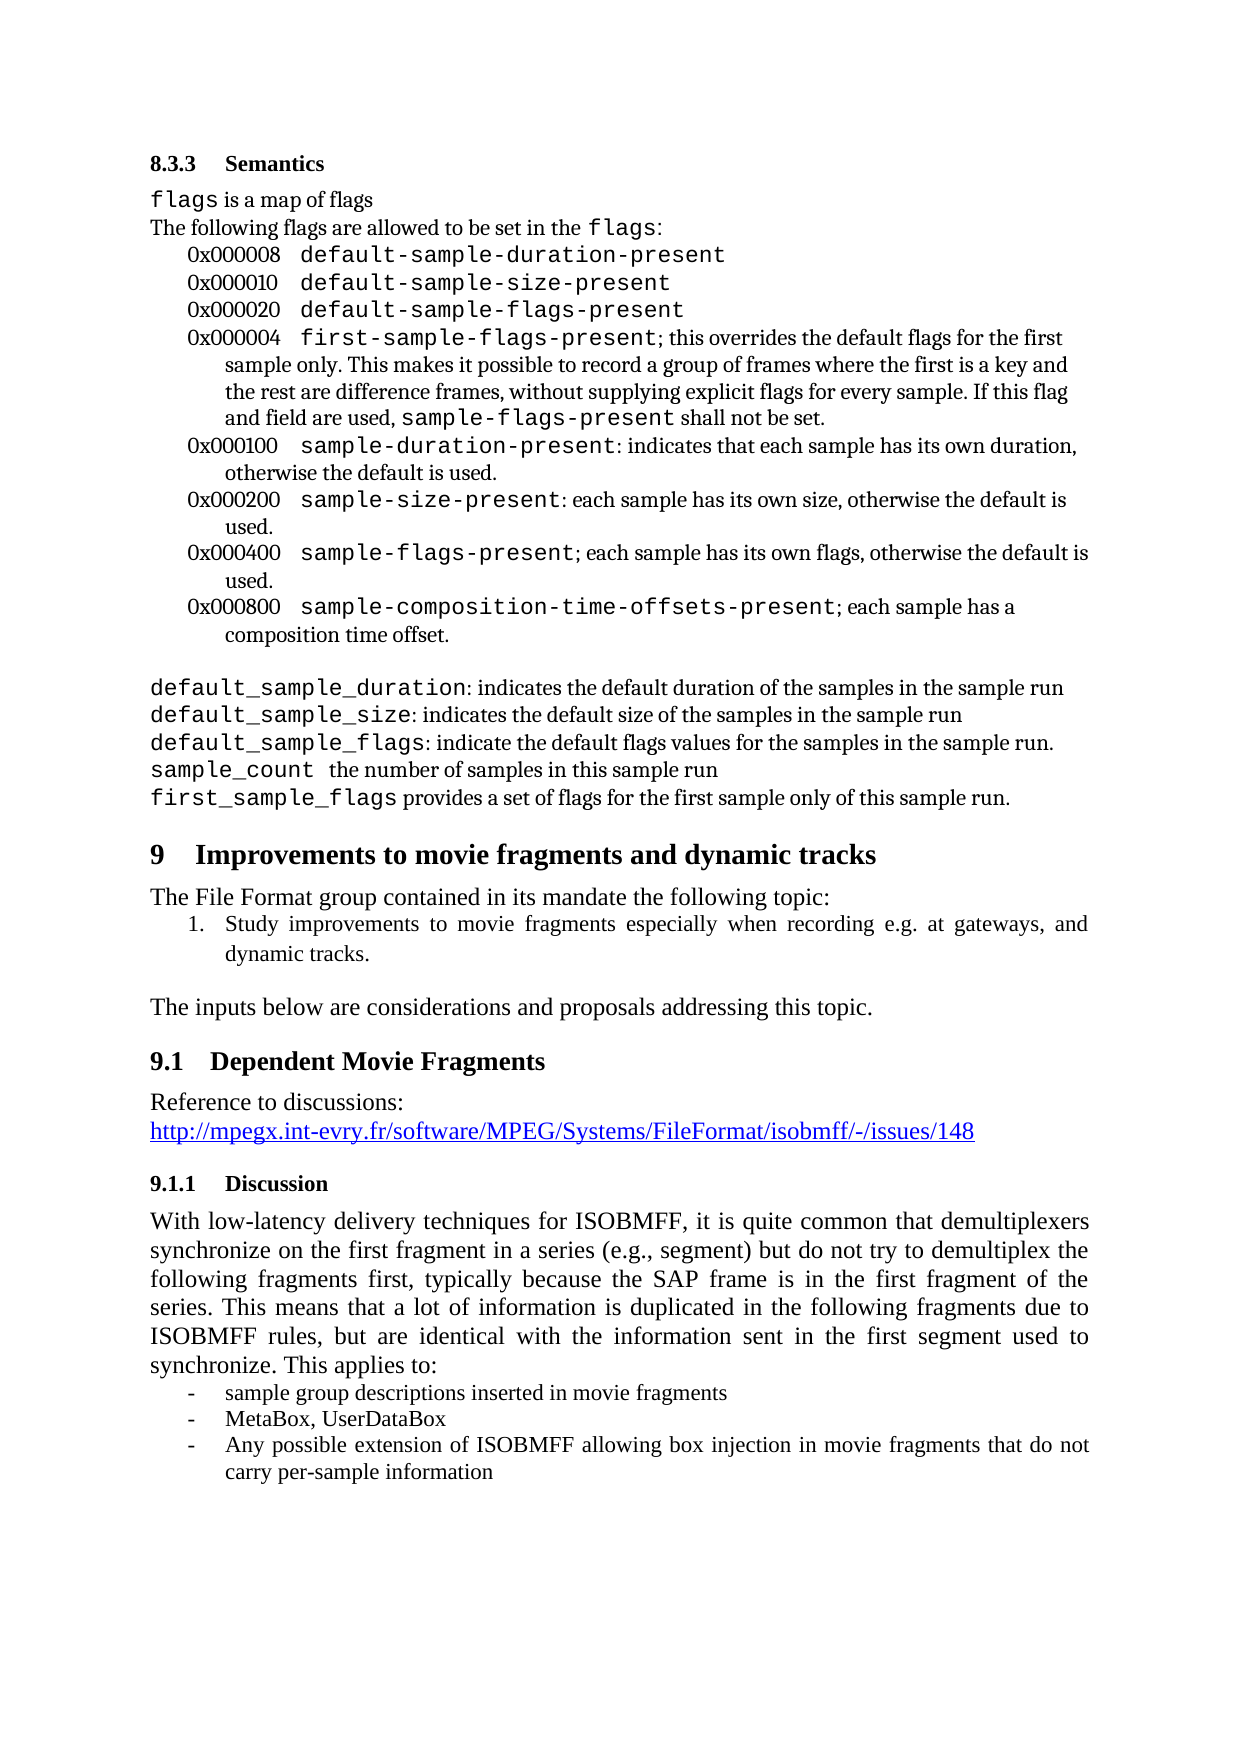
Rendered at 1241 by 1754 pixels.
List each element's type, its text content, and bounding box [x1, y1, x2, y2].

text 0x000008 default-sample-duration-present [187, 242, 1090, 270]
text The File Format group contained in its mandate the following topic: [150, 882, 1090, 910]
text The following flags are allowed to be set in the flags: [150, 214, 1090, 242]
text 0x000004 first-sample-flags-present; this overrides the default flags for the first sample only. This makes it possible to record a group of frames where the first is a key and the rest are difference frames, without supplying explicit flags for every sample. If this flag and field are used, sample-flags-present shall not be set. [187, 325, 1090, 432]
text 0x000020 default-sample-flags-present [187, 297, 1090, 325]
subtitle Dependent Movie Fragments [150, 1045, 1090, 1076]
text first_sample_flags provides a set of flags for the first sample only of this sample run. [150, 784, 1090, 812]
text 0x000010 default-sample-size-present [187, 270, 1090, 297]
list Study improvements to movie fragments especially when recording e.g. at gateways, and dynamic tracks. [187, 910, 1090, 967]
text 0x000800 sample-composition-time-offsets-present; each sample has a composition time offset. [187, 594, 1090, 648]
text 0x000400 sample-flags-present; each sample has its own flags, otherwise the default is used. [187, 540, 1090, 594]
text With low-latency delivery techniques for ISOBMFF, it is quite common that demultiplexers synchronize on the first fragment in a series (e.g., segment) but do not try to demultiplex the following fragments first, typically because the SAP frame is in the first fragment of the series. This means that a lot of information is duplicated in the following fragments due to ISOBMFF rules, but are identical with the information sent in the first segment used to synchronize. This applies to: [150, 1206, 1090, 1379]
text flags is a map of flags [150, 186, 1090, 214]
list MetaBox, UserDataBox [187, 1405, 1090, 1431]
text 0x000100 sample-duration-present: indicates that each sample has its own duration, otherwise the default is used. [187, 432, 1090, 486]
text sample_count the number of samples in this sample run [150, 757, 1090, 784]
text default_sample_duration: indicates the default duration of the samples in the sample run [150, 674, 1090, 702]
text default_sample_flags: indicate the default flags values for the samples in the sample run. [150, 729, 1090, 757]
text Reference to discussions: http://mpegx.int-evry.fr/software/MPEG/Systems/FileFormat/isobmff/-/issues/148 [150, 1087, 1090, 1145]
list Any possible extension of ISOBMFF allowing box injection in movie fragments that do not carry per-sample information [187, 1431, 1090, 1484]
text The inputs below are considerations and proposals addressing this topic. [150, 992, 1090, 1020]
list sample group descriptions inserted in movie fragments [187, 1379, 1090, 1405]
text 0x000200 sample-size-present: each sample has its own size, otherwise the default is used. [187, 486, 1090, 540]
subtitle Semantics [150, 150, 1090, 176]
text default_sample_size: indicates the default size of the samples in the sample run [150, 702, 1090, 729]
subtitle Improvements to movie fragments and dynamic tracks [150, 837, 1090, 870]
subtitle Discussion [150, 1170, 1090, 1196]
